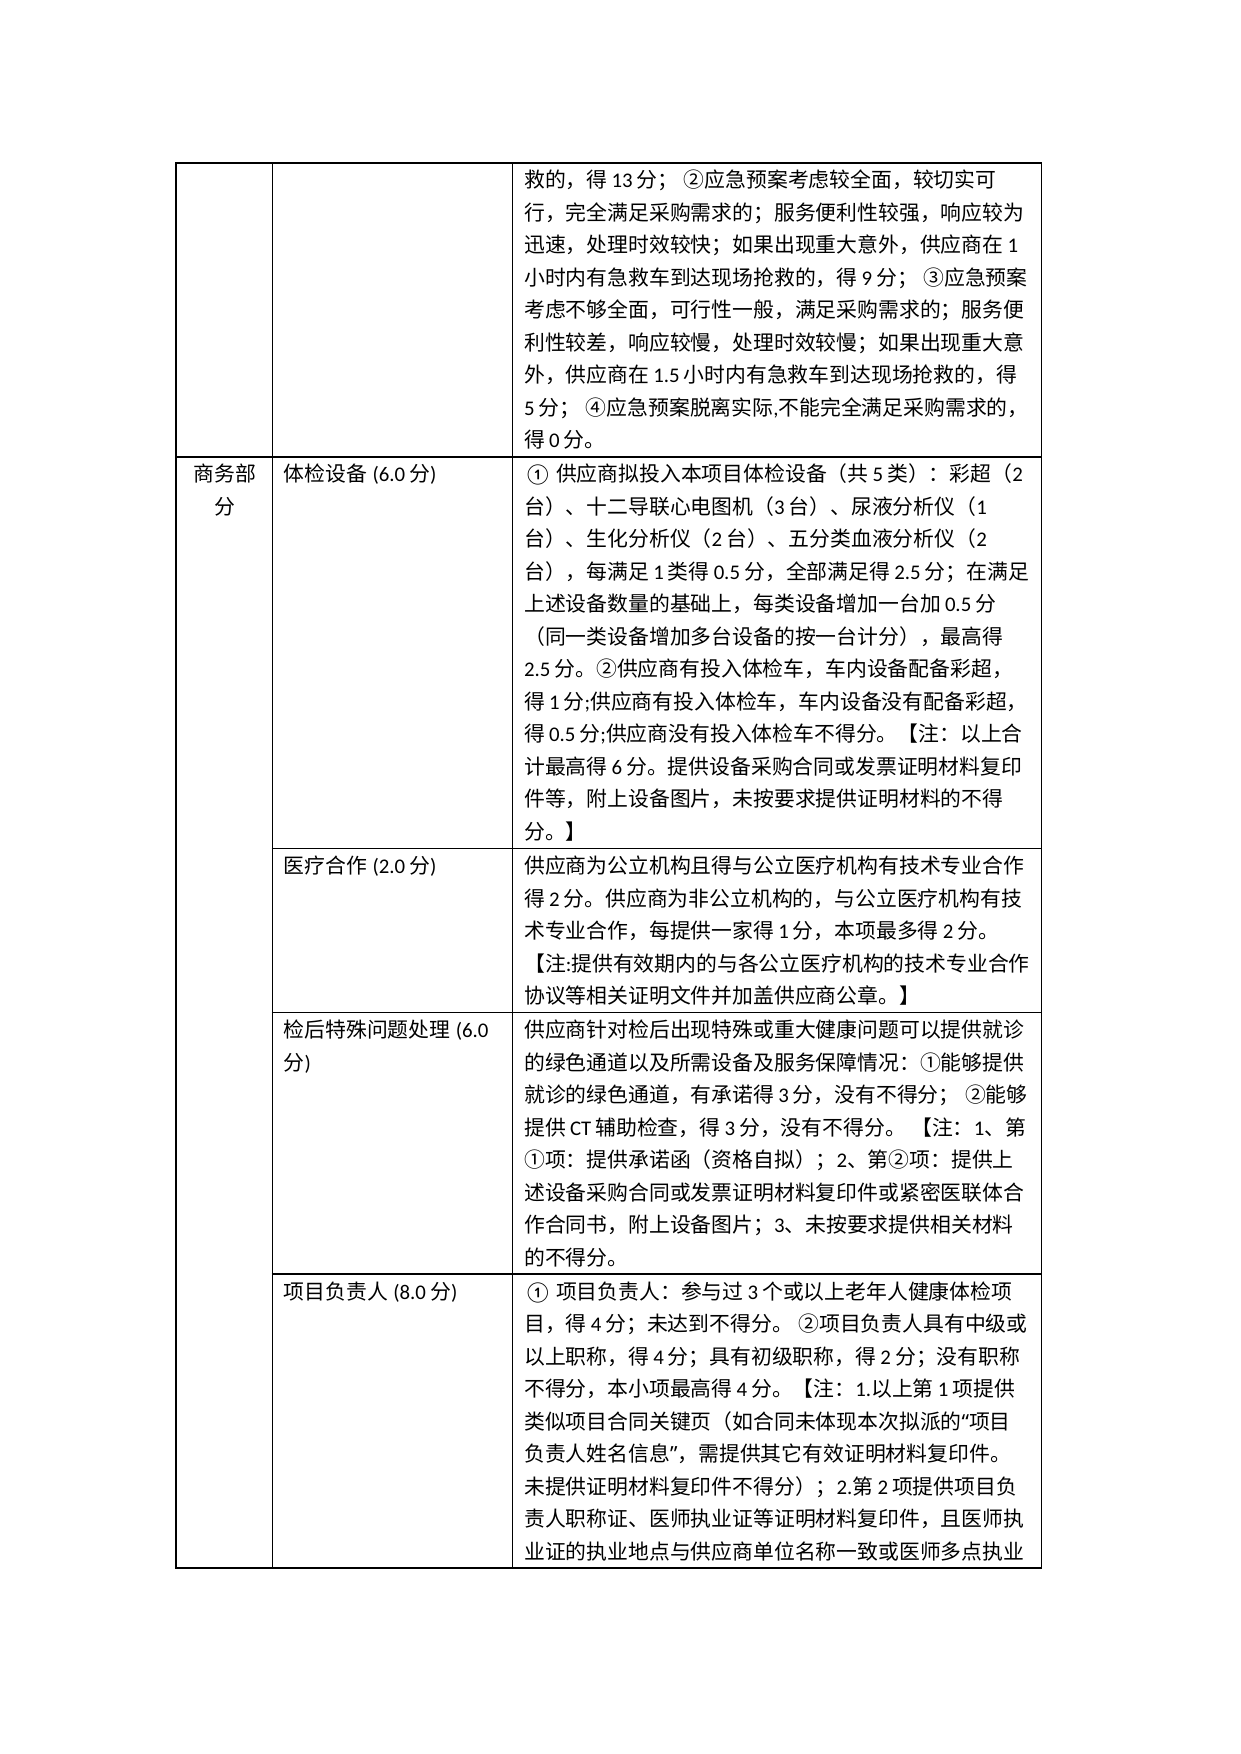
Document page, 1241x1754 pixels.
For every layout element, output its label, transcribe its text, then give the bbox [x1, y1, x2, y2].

table_cell 医疗合作 (2.0分) [273, 849, 512, 1012]
table_cell 供应商为公立机构且得与公立医疗机构有技术专业合作得2分。供应商为非公立机构的，与公立医疗机构有技术专业合作，每提供一家得1分，本项最多得2分。【注:提供有效期内的与各公立医疗机构的技术专业合作协议等相关证明文件并加盖供应商公章。】 [513, 849, 1041, 1012]
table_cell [513, 1275, 1041, 1567]
table_cell 体检设备 (6.0分) [273, 458, 512, 848]
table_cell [273, 164, 512, 456]
table_cell ①供应商拟投入本项目体检设备（共5类）：彩超（2台）、十二导联心电图机（3台）、尿液分析仪（1台）、生化分析仪（2台）、五分类血液分析仪（2台），每满足1类得0.5分，全部满足得2.5分；在满足上述设备数量的基础上，每类设备增加一台加0.5分（同一类设备增加多台设备的按一台计分），最高得2.5分。②供应商有投入体检车，车内设备配备彩超，得1分;供应商有投入体检车，车内设备没有配备彩超，得0.5分;供应商没有投入体检车不得分。【注：以上合计最高得6分。提供设备采购合同或发票证明材料复印件等，附上设备图片，未按要求提供证明材料的不得分。】 [513, 458, 1041, 848]
table_cell 检后特殊问题处理 (6.0分) [273, 1013, 512, 1273]
table_cell 供应商针对检后出现特殊或重大健康问题可以提供就诊的绿色通道以及所需设备及服务保障情况：①能够提供就诊的绿色通道，有承诺得3分，没有不得分； ②能够提供CT辅助检查，得3分，没有不得分。 【注：1、第 ①项：提供承诺函（资格自拟）；2、第②项：提供上述设备采购合同或发票证明材料复印件或紧密医联体合作合同书，附上设备图片；3、未按要求提供相关材料的不得分。 [513, 1013, 1041, 1273]
table_cell 商务部分 [177, 458, 272, 1567]
table_cell 项目负责人 (8.0分) [273, 1275, 512, 1567]
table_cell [513, 164, 1041, 456]
